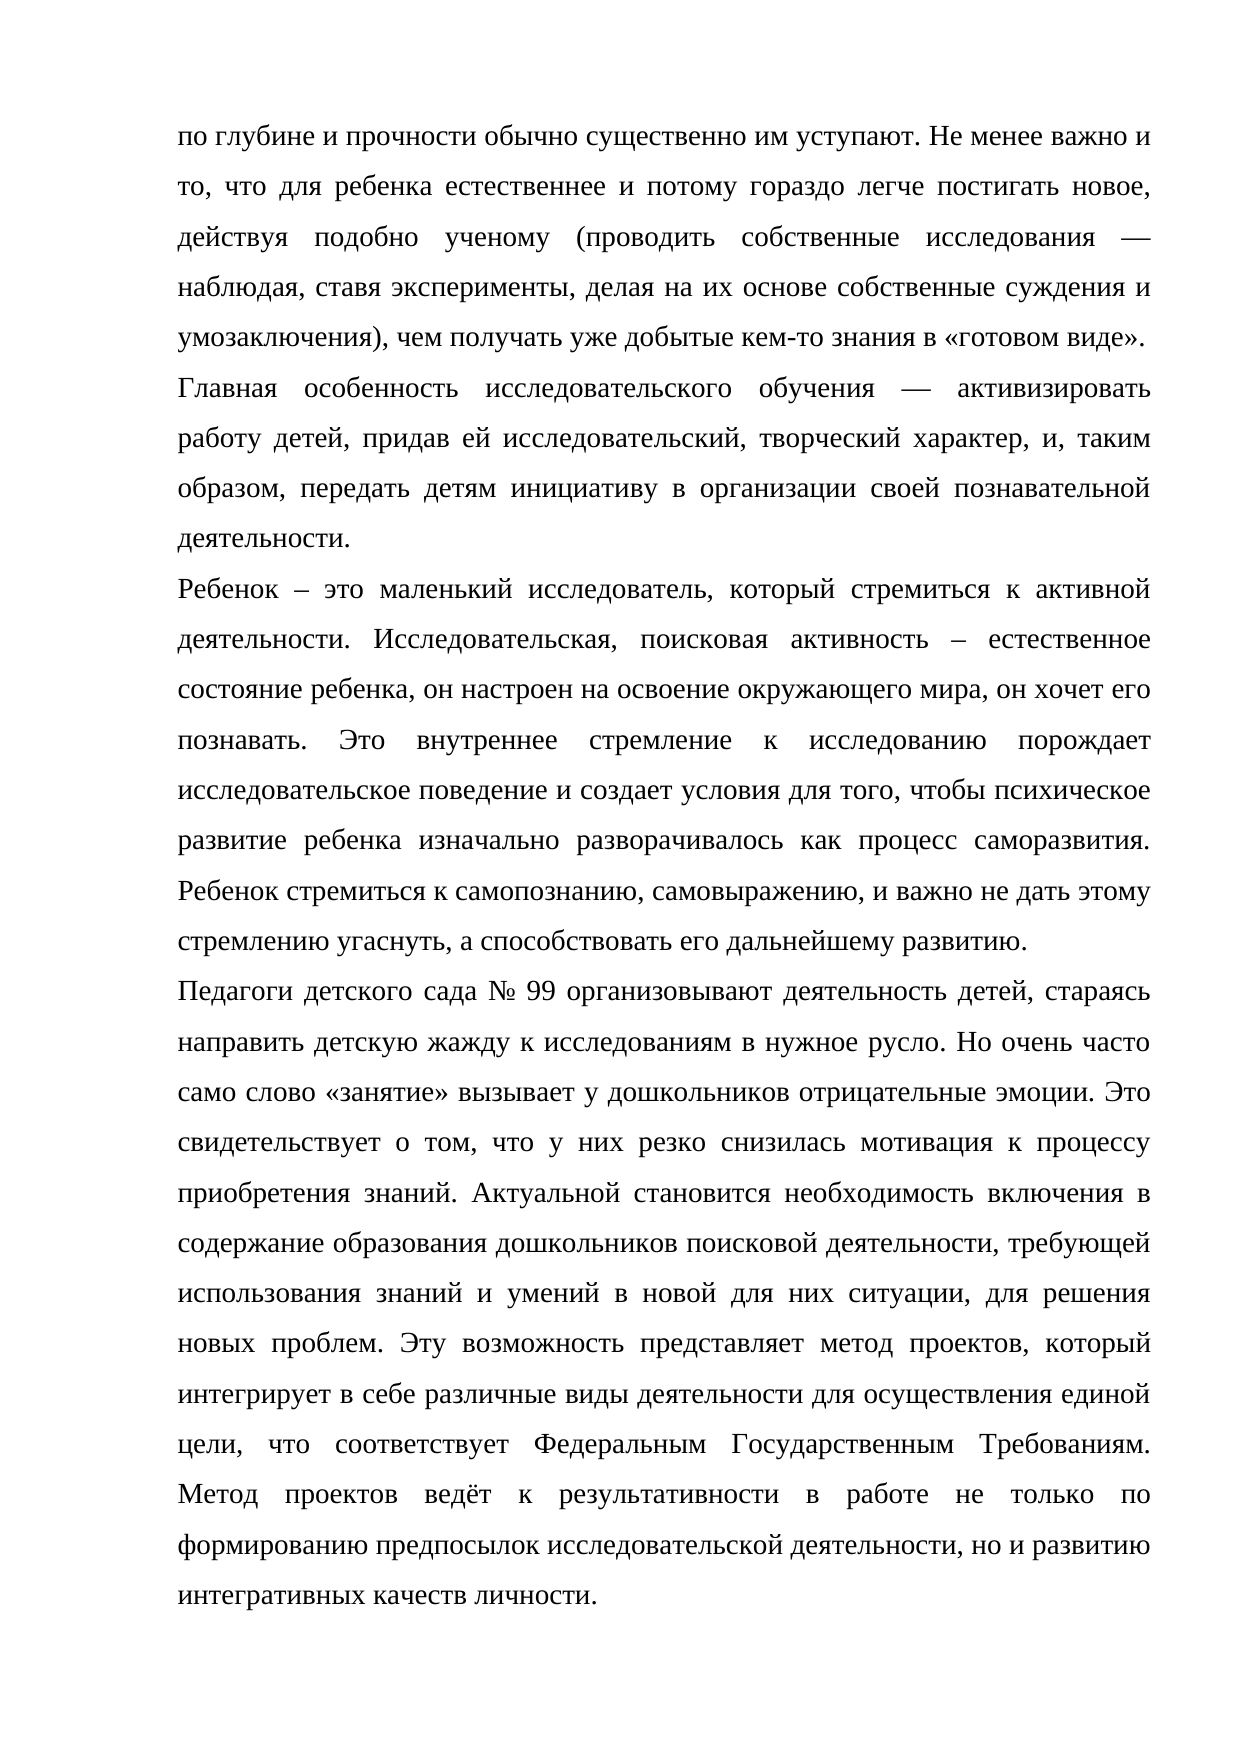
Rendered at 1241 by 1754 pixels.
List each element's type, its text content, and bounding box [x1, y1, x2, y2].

text Ребенок – это маленький исследователь, который стремиться к активной деятельности. Исследовательская, поисковая активность – естественное состояние ребенка, он настроен на освоение окружающего мира, он хочет его познавать. Это внутреннее стремление к исследованию порождает исследовательское поведение и создает условия для того, чтобы психическое развитие ребенка изначально разворачивалось как процесс саморазвития. Ребенок стремиться к самопознанию, самовыражению, и важно не дать этому стремлению угаснуть, а способствовать его дальнейшему развитию. [177, 571, 1152, 957]
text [177, 118, 1152, 353]
text Главная особенность исследовательского обучения — активизировать работу детей, придав ей исследовательский, творческий характер, и, таким образом, передать детям инициативу в организации своей познавательной деятельности. [177, 370, 1152, 554]
text Педагоги детского сада № 99 организовывают деятельность детей, стараясь направить детскую жажду к исследованиям в нужное русло. Но очень часто само слово «занятие» вызывает у дошкольников отрицательные эмоции. Это свидетельствует о том, что у них резко снизилась мотивация к процессу приобретения знаний. Актуальной становится необходимость включения в содержание образования дошкольников поисковой деятельности, требующей использования знаний и умений в новой для них ситуации, для решения новых проблем. Эту возможность представляет метод проектов, который интегрирует в себе различные виды деятельности для осуществления единой цели, что соответствует Федеральным Государственным Требованиям. Метод проектов ведёт к результативности в работе не только по формированию предпосылок исследовательской деятельности, но и развитию интегративных качеств личности. [177, 973, 1152, 1611]
